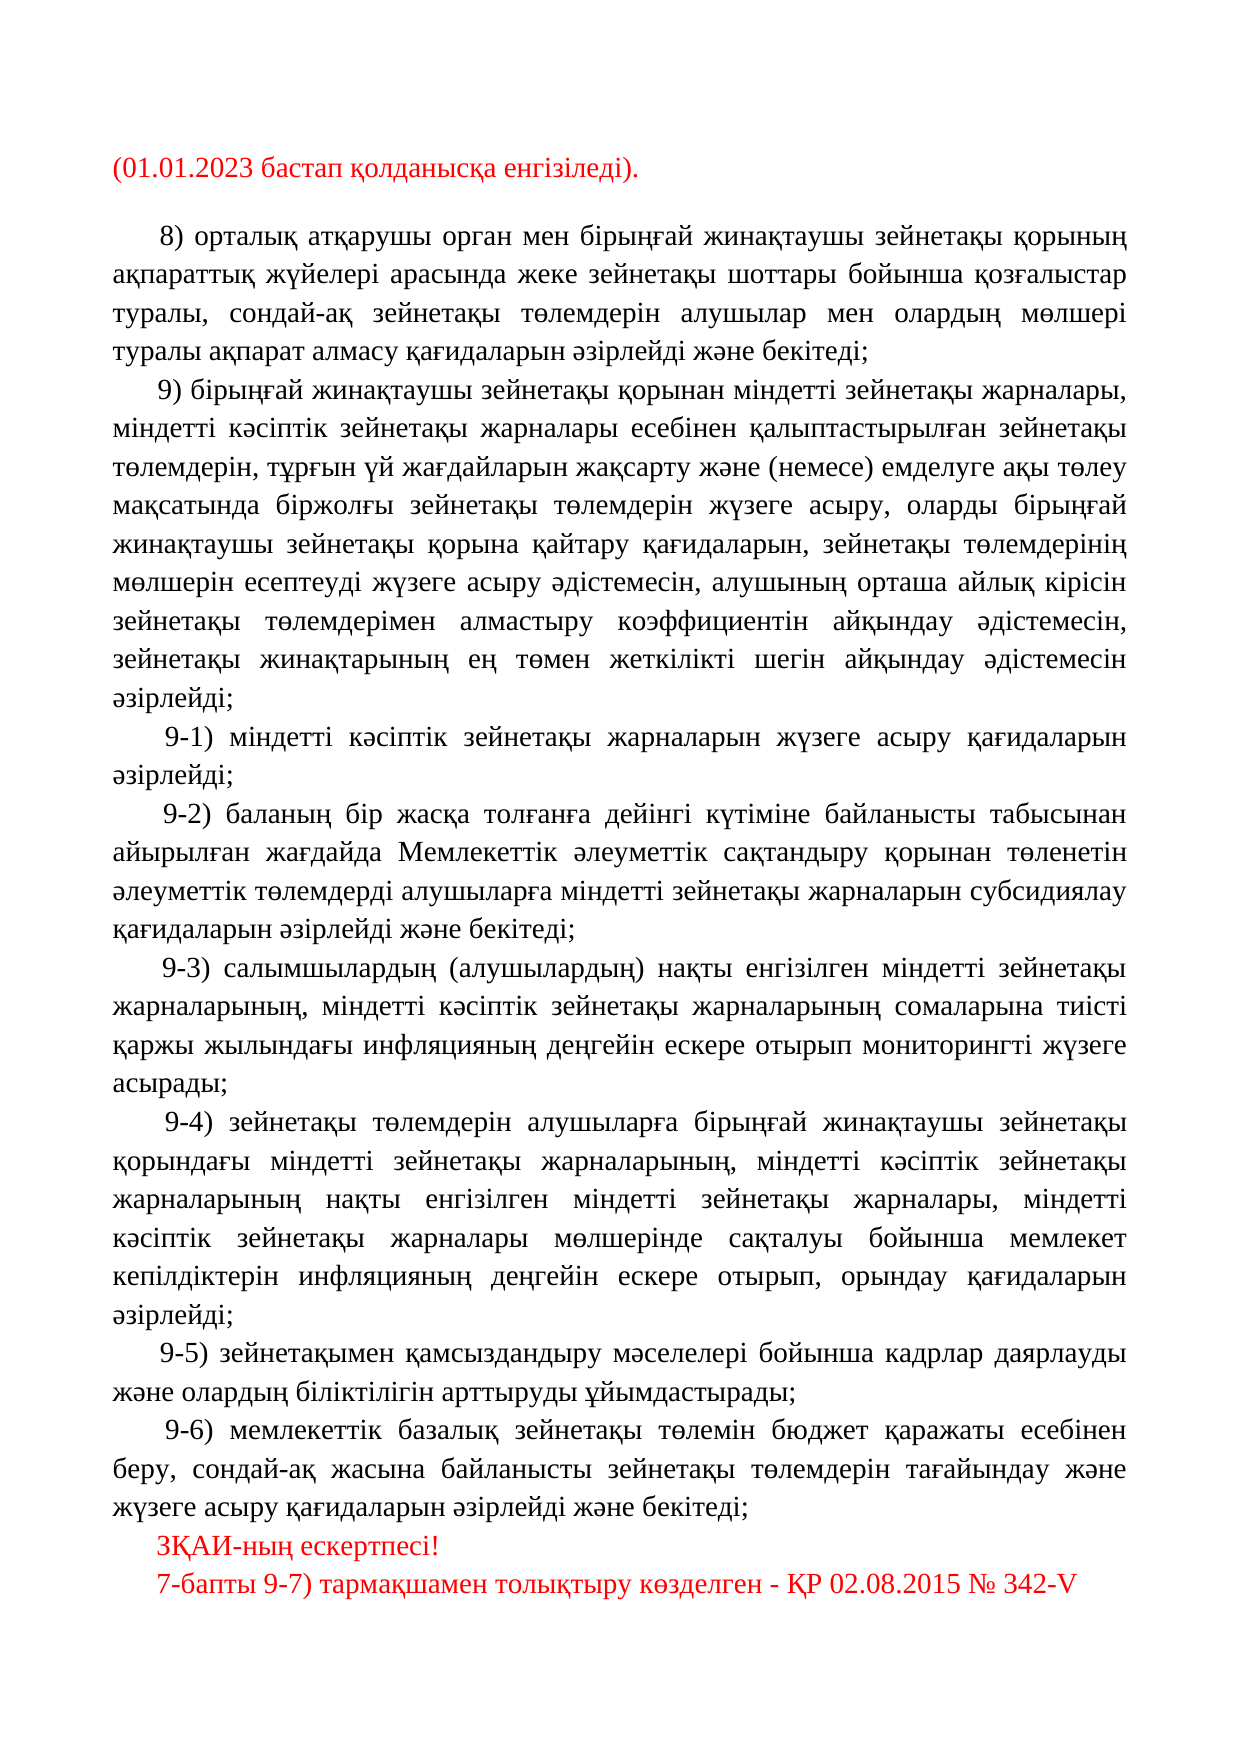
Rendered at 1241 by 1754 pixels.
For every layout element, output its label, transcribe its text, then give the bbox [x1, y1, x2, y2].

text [112, 150, 1128, 214]
text 8) орталық атқарушы орган мен бірыңғай жинақтаушы зейнетақы қорының ақпараттық жүйелері арасында жеке зейнетақы шоттары бойынша қозғалыстар туралы, сондай-ақ зейнетақы төлемдерін алушылар мен олардың мөлшері туралы ақпарат алмасу қағидаларын әзірлейді және бекітеді; [112, 218, 1128, 367]
text 9-4) зейнетақы төлемдерін алушыларға бірыңғай жинақтаушы зейнетақы қорындағы міндетті зейнетақы жарналарының, міндетті кәсіптік зейнетақы жарналарының нақты енгізілген міндетті зейнетақы жарналары, міндетті кәсіптік зейнетақы жарналары мөлшерінде сақталуы бойынша мемлекет кепілдіктерін инфляцияның деңгейін ескере отырып, орындау қағидаларын әзірлейді; [112, 1104, 1128, 1330]
text 9-2) баланың бір жасқа толғанға дейінгі күтіміне байланысты табысынан айырылған жағдайда Мемлекеттік әлеуметтік сақтандыру қорынан төленетін әлеуметтік төлемдерді алушыларға міндетті зейнетақы жарналарын субсидиялау қағидаларын әзірлейді және бекітеді; [112, 796, 1128, 945]
text 9-3) салымшылардың (алушылардың) нақты енгізілген міндетті зейнетақы жарналарының, міндетті кәсіптік зейнетақы жарналарының сомаларына тиісті қаржы жылындағы инфляцияның деңгейін ескере отырып мониторингті жүзеге асырады; [112, 950, 1128, 1099]
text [112, 1528, 1128, 1600]
text 9-1) міндетті кәсiптiк зейнетақы жарналарын жүзеге асыру қағидаларын әзірлейді; [112, 719, 1128, 791]
text 9) бірыңғай жинақтаушы зейнетақы қорынан міндетті зейнетақы жарналары, міндетті кәсіптік зейнетақы жарналары есебінен қалыптастырылған зейнетақы төлемдерін, тұрғын үй жағдайларын жақсарту және (немесе) емделуге ақы төлеу мақсатында біржолғы зейнетақы төлемдерін жүзеге асыру, оларды бірыңғай жинақтаушы зейнетақы қорына қайтару қағидаларын, зейнетақы төлемдерінің мөлшерін есептеуді жүзеге асыру әдістемесін, алушының орташа айлық кірісін зейнетақы төлемдерімен алмастыру коэффициентін айқындау әдістемесін, зейнетақы жинақтарының ең төмен жеткілікті шегін айқындау әдістемесін әзірлейді; [112, 372, 1128, 714]
text 9-6) мемлекеттiк базалық зейнетақы төлемiн бюджет қаражаты есебiнен беру, сондай-ақ жасына байланысты зейнетақы төлемдерiн тағайындау және жүзеге асыру қағидаларын әзірлейді және бекiтедi; [112, 1412, 1128, 1523]
text 9-5) зейнетақымен қамсыздандыру мәселелері бойынша кадрлар даярлауды және олардың біліктілігін арттыруды ұйымдастырады; [112, 1335, 1128, 1407]
